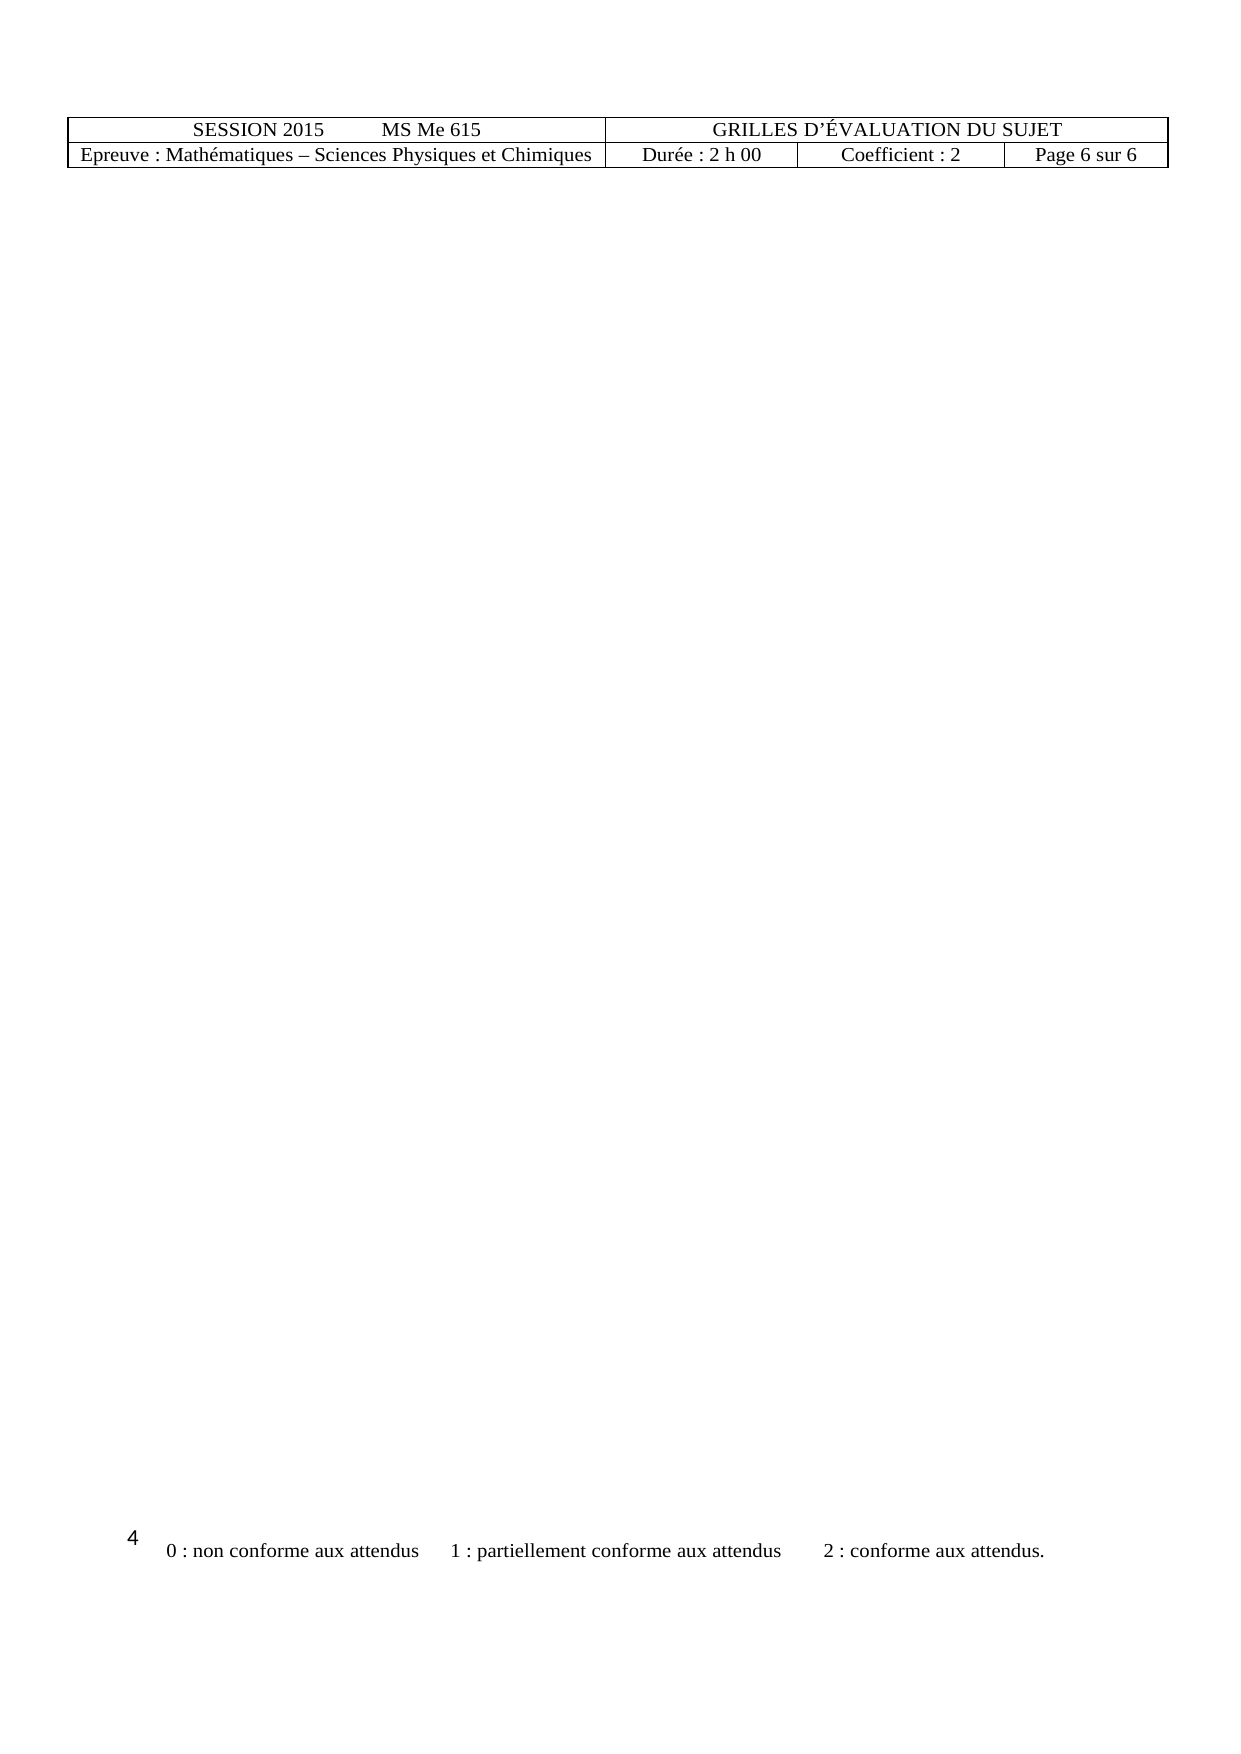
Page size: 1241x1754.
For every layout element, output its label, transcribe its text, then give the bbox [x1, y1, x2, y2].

table_cell SESSION 2015 MS Me 615 [69, 118, 605, 142]
table_cell Page 6 sur 6 [1005, 143, 1167, 167]
table_cell Epreuve : Mathématiques – Sciences Physiques et Chimiques [69, 143, 605, 167]
table_cell GRILLES D’ÉVALUATION DU SUJET [606, 118, 1167, 142]
table_cell Durée : 2 h 00 [606, 143, 797, 167]
table_cell Coefficient : 2 [798, 143, 1004, 167]
